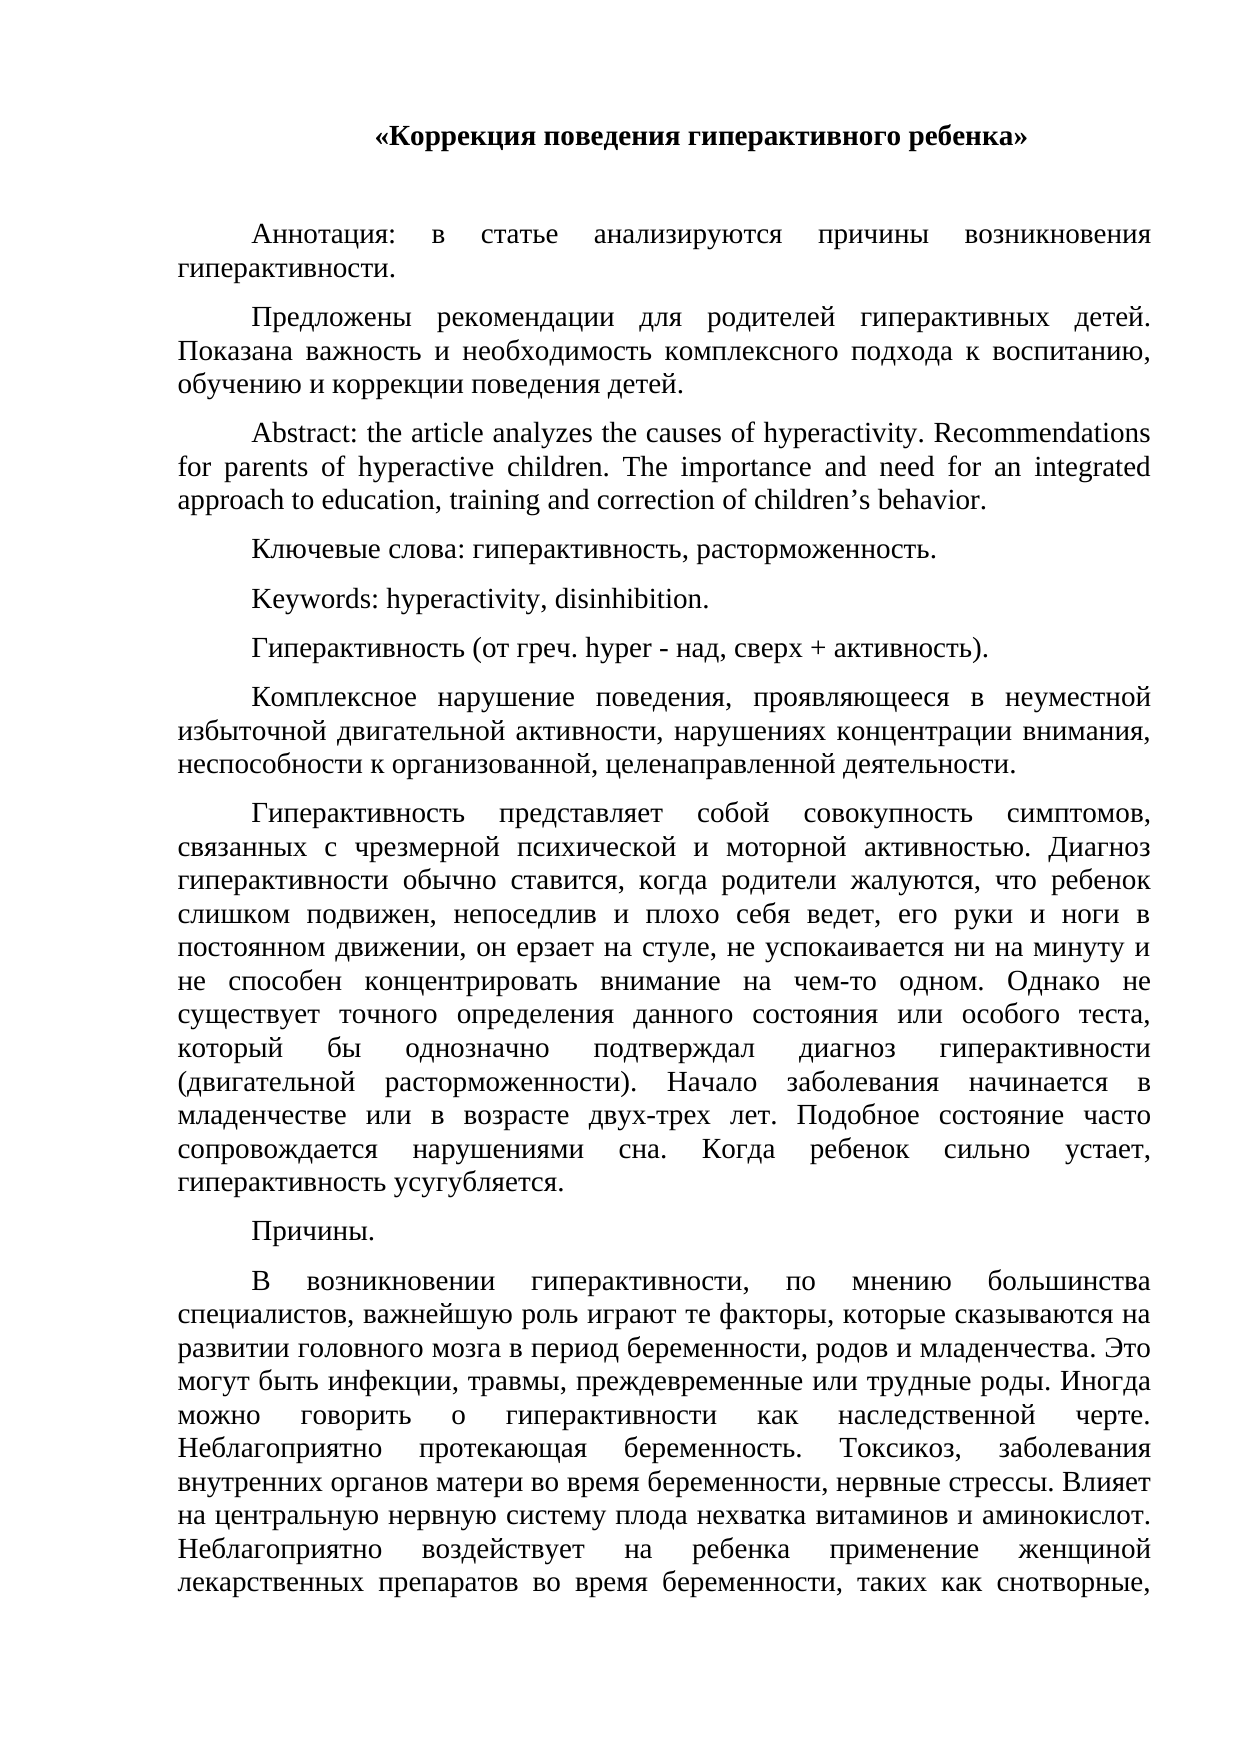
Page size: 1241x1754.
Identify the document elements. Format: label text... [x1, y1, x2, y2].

text «Коррекция поведения гиперактивного ребенка» [177, 118, 1152, 152]
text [177, 1263, 1152, 1598]
text Предложены рекомендации для родителей гиперактивных детей. Показана важность и необходимость комплексного подхода к воспитанию, обучению и коррекции поведения детей. [177, 299, 1152, 400]
text Аннотация: в статье анализируются причины возникновения гиперактивности. [177, 216, 1152, 283]
text Гиперактивность (от греч. hyper - над, сверх + активность). [177, 630, 1152, 663]
text Причины. [177, 1213, 1152, 1247]
text Гиперактивность представляет собой совокупность симптомов, связанных с чрезмерной психической и моторной активностью. Диагноз гиперактивности обычно ставится, когда родители жалуются, что ребенок слишком подвижен, непоседлив и плохо себя ведет, его руки и ноги в постоянном движении, он ерзает на стуле, не успокаивается ни на минуту и не способен концентрировать внимание на чем-то одном. Однако не существует точного определения данного состояния или особого теста, который бы однозначно подтверждал диагноз гиперактивности (двигательной расторможенности). Начало заболевания начинается в младенчестве или в возрасте двух-трех лет. Подобное состояние часто сопровождается нарушениями сна. Когда ребенок сильно устает, гиперактивность усугубляется. [177, 795, 1152, 1198]
text Abstract: the article analyzes the causes of hyperactivity. Recommendations for parents of hyperactive children. The importance and need for an integrated approach to education, training and correction of children’s behavior. [177, 415, 1152, 516]
text Комплексное нарушение поведения, проявляющееся в неуместной избыточной двигательной активности, нарушениях концентрации внимания, неспособности к организованной, целенаправленной деятельности. [177, 679, 1152, 780]
text Keywords: hyperactivity, disinhibition. [177, 581, 1152, 614]
text Ключевые слова: гиперактивность, расторможенность. [177, 532, 1152, 565]
